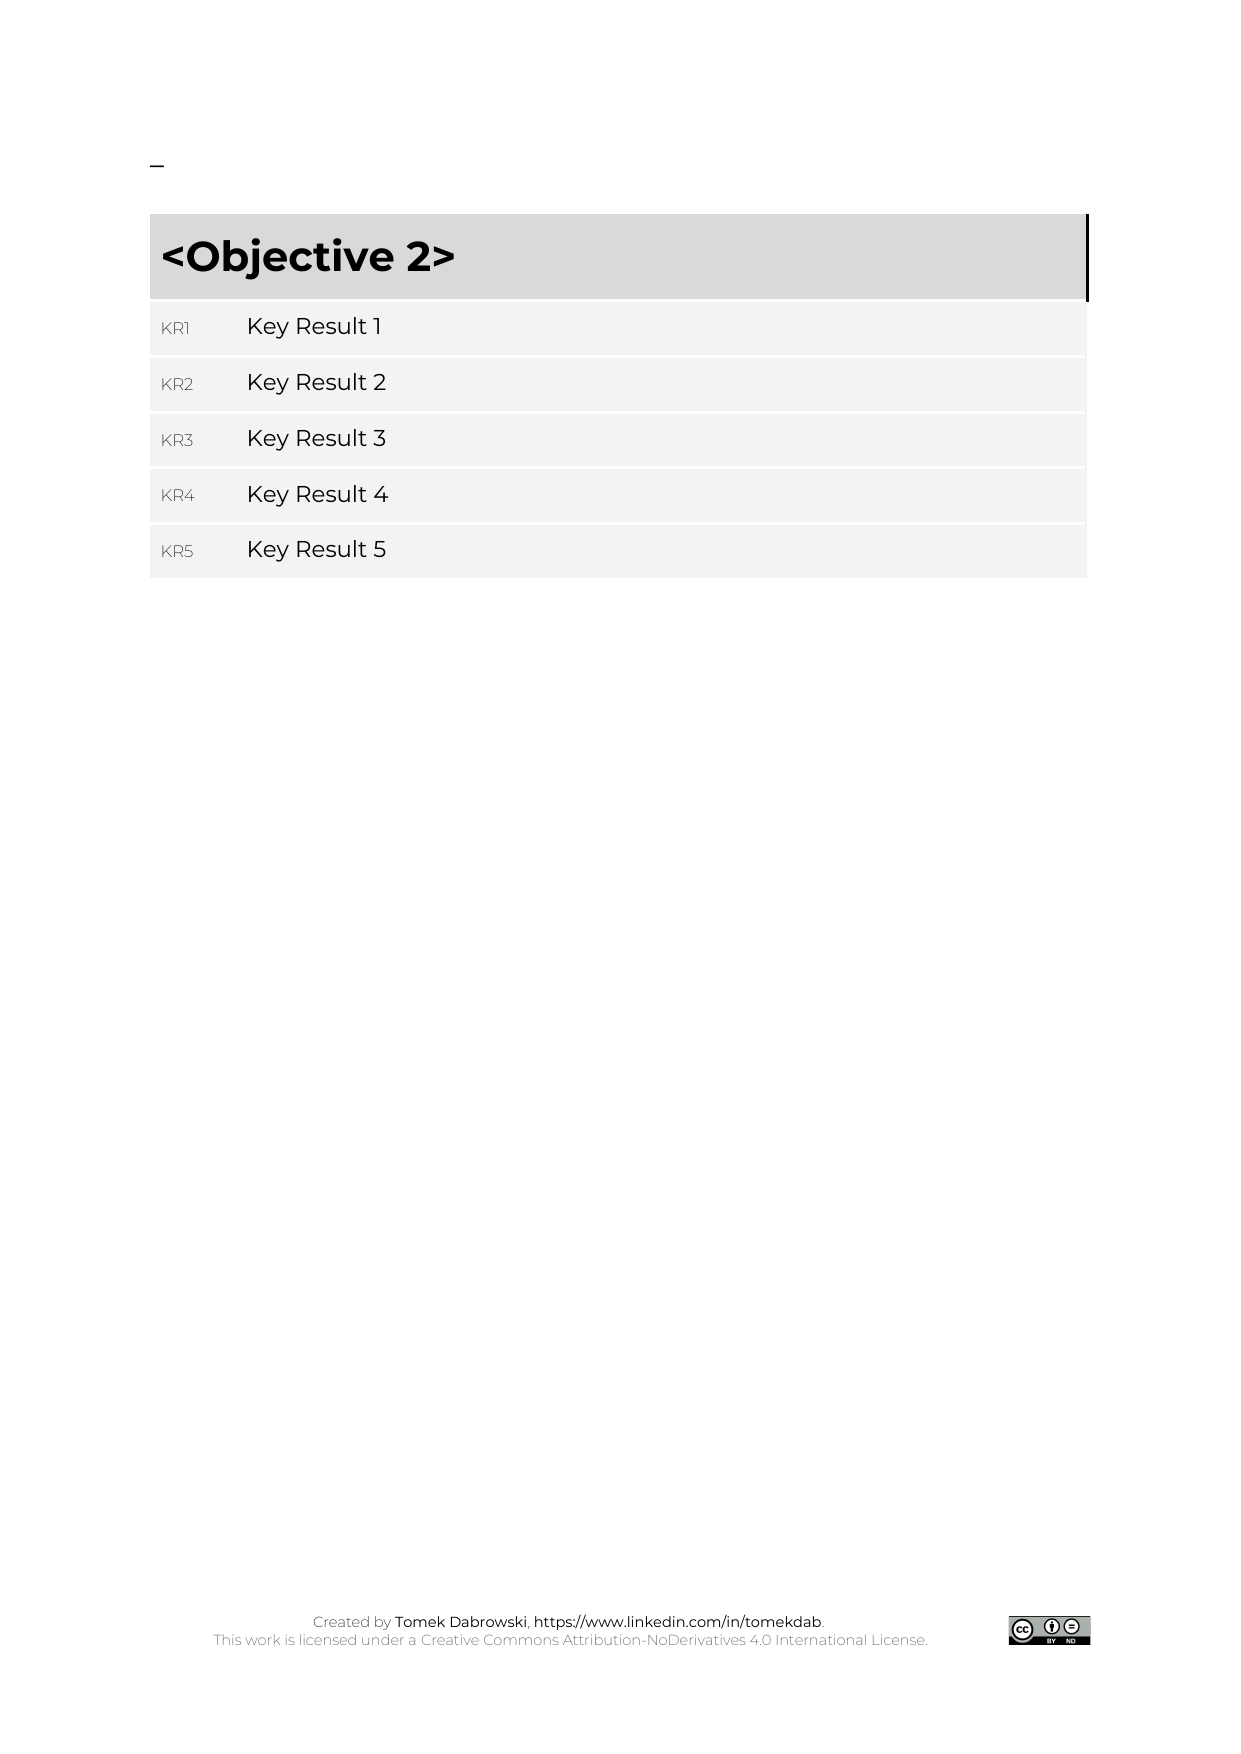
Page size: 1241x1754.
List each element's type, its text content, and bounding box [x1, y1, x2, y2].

table_cell KR5 [150, 525, 236, 578]
table_cell Key Result 2 [236, 355, 1087, 411]
table_cell KR3 [150, 414, 236, 466]
text ⎼ [150, 150, 1090, 178]
table_cell KR2 [150, 358, 236, 411]
table_header <Objective 2> [150, 214, 1086, 299]
table_cell KR4 [150, 469, 236, 522]
table_cell Key Result 1 [236, 302, 1087, 355]
table_cell Key Result 5 [236, 522, 1087, 578]
table_cell Key Result 4 [236, 466, 1087, 522]
table_cell Key Result 3 [236, 411, 1087, 466]
picture [1008, 1616, 1091, 1645]
table_cell KR1 [150, 302, 236, 355]
